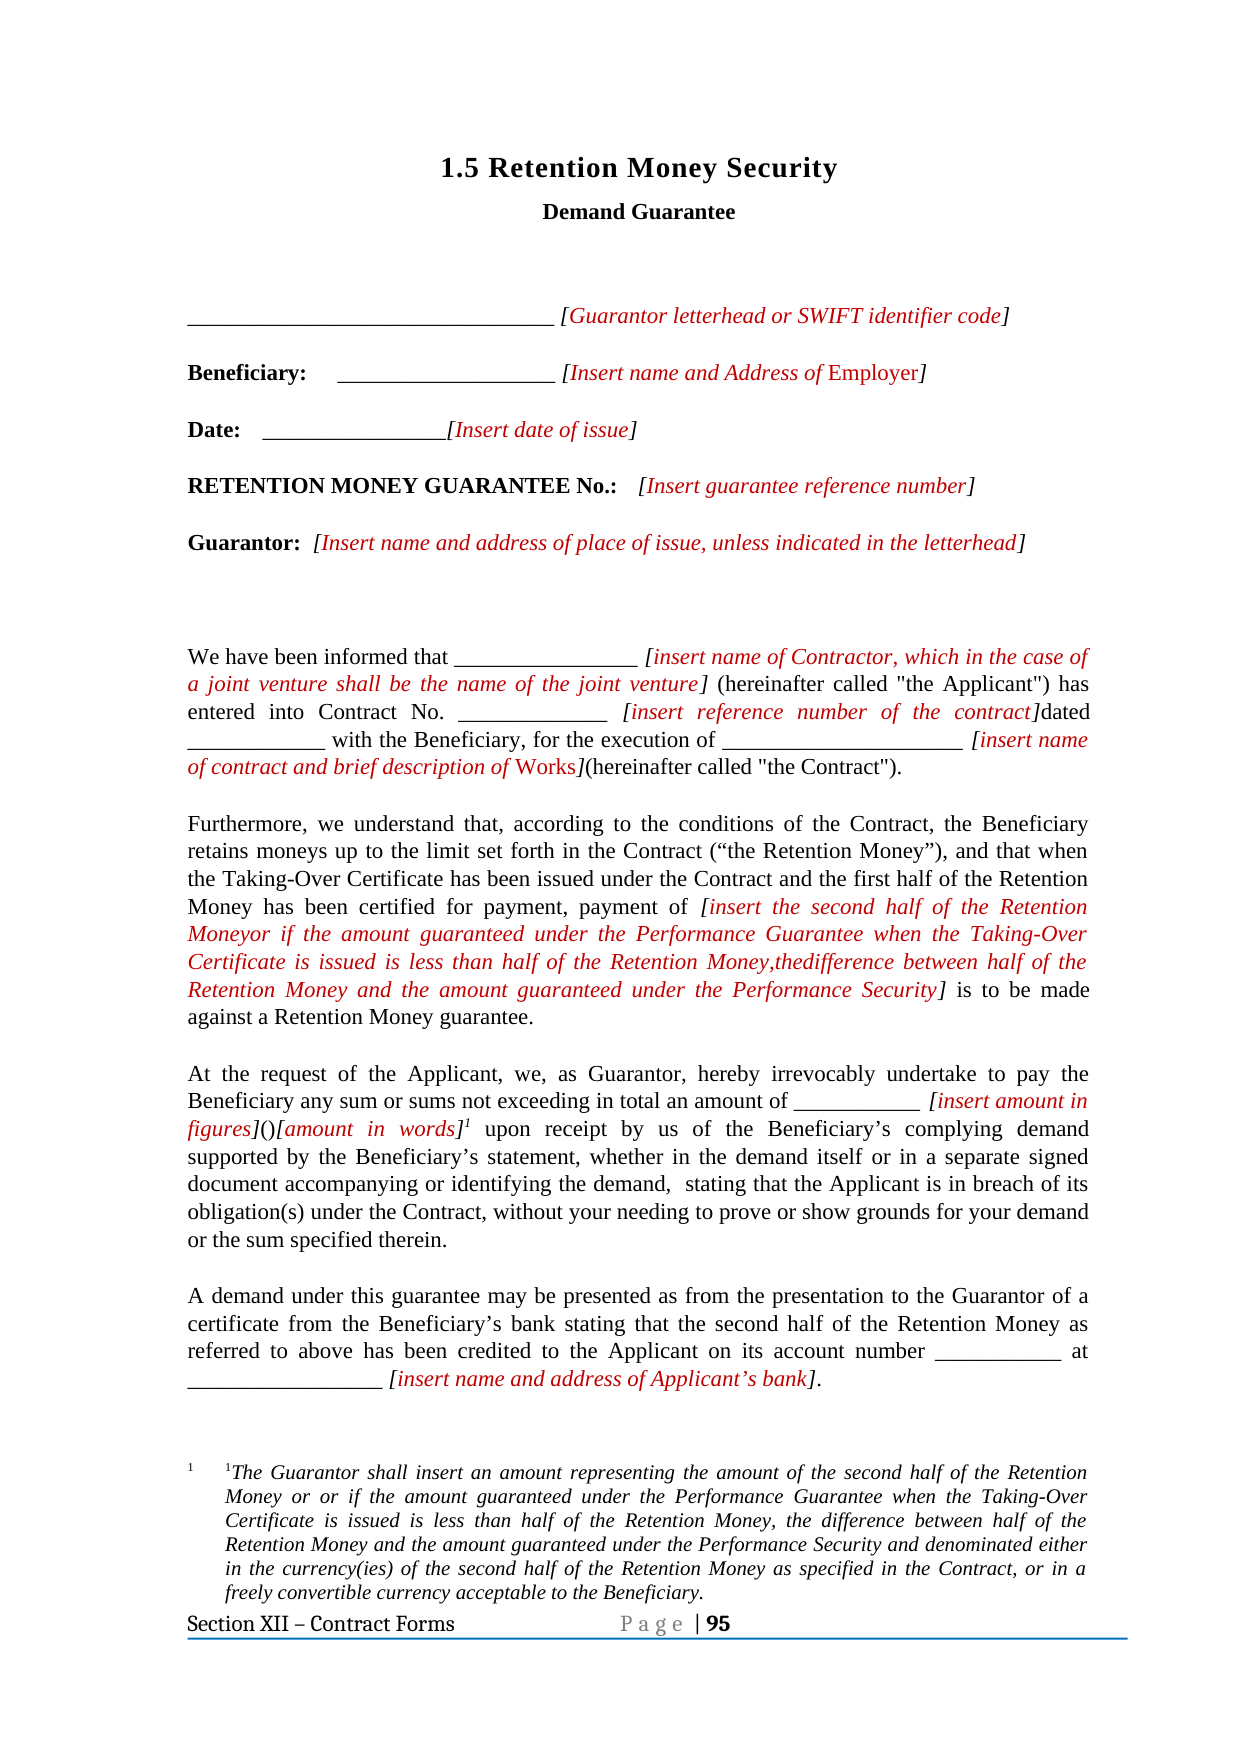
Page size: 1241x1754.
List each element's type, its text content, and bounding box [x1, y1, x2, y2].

text RETENTION MONEY GUARANTEE No.: [Insert guarantee reference number] [187, 472, 1090, 499]
text Furthermore, we understand that, according to the conditions of the Contract, the Beneficiary retains moneys up to the limit set forth in the Contract (“the Retention Money”), and that when the Taking-Over Certificate has been issued under the Contract and the first half of the Retention Money has been certified for payment, payment of [insert the second half of the Retention Moneyor if the amount guaranteed under the Performance Guarantee when the Taking-Over Certificate is issued is less than half of the Retention Money,thedifference between half of the Retention Money and the amount guaranteed under the Performance Security] is to be made against a Retention Money guarantee. [187, 810, 1090, 1029]
subtitle Retention Money Security [187, 150, 1090, 183]
text Date: ________________[Insert date of issue] [187, 416, 1090, 442]
text Beneficiary: ___________________ [Insert name and Address of Employer] [187, 359, 1090, 385]
text A demand under this guarantee may be presented as from the presentation to the Guarantor of a certificate from the Beneficiary’s bank stating that the second half of the Retention Money as referred to above has been credited to the Applicant on its account number ___________ at _________________ [insert name and address of Applicant’s bank]. [187, 1282, 1090, 1392]
text At the request of the Applicant, we, as Guarantor, hereby irrevocably undertake to pay the Beneficiary any sum or sums not exceeding in total an amount of ___________ [insert amount in figures]()[amount in words]1 upon receipt by us of the Beneficiary’s complying demand supported by the Beneficiary’s statement, whether in the demand itself or in a separate signed document accompanying or identifying the demand, stating that the Applicant is in breach of its obligation(s) under the Contract, without your needing to prove or show grounds for your demand or the sum specified therein. [187, 1060, 1090, 1252]
text Guarantor: [Insert name and address of place of issue, unless indicated in the letterhead] [187, 529, 1090, 556]
text Demand Guarantee [187, 198, 1090, 224]
text We have been informed that ________________ [insert name of Contractor, which in the case of a joint venture shall be the name of the joint venture] (hereinafter called "the Applicant") has entered into Contract No. _____________ [insert reference number of the contract]dated ____________ with the Beneficiary, for the execution of _____________________ [insert name of contract and brief description of Works](hereinafter called "the Contract"). [187, 643, 1090, 779]
text ________________________________ [Guarantor letterhead or SWIFT identifier code] [187, 302, 1090, 328]
